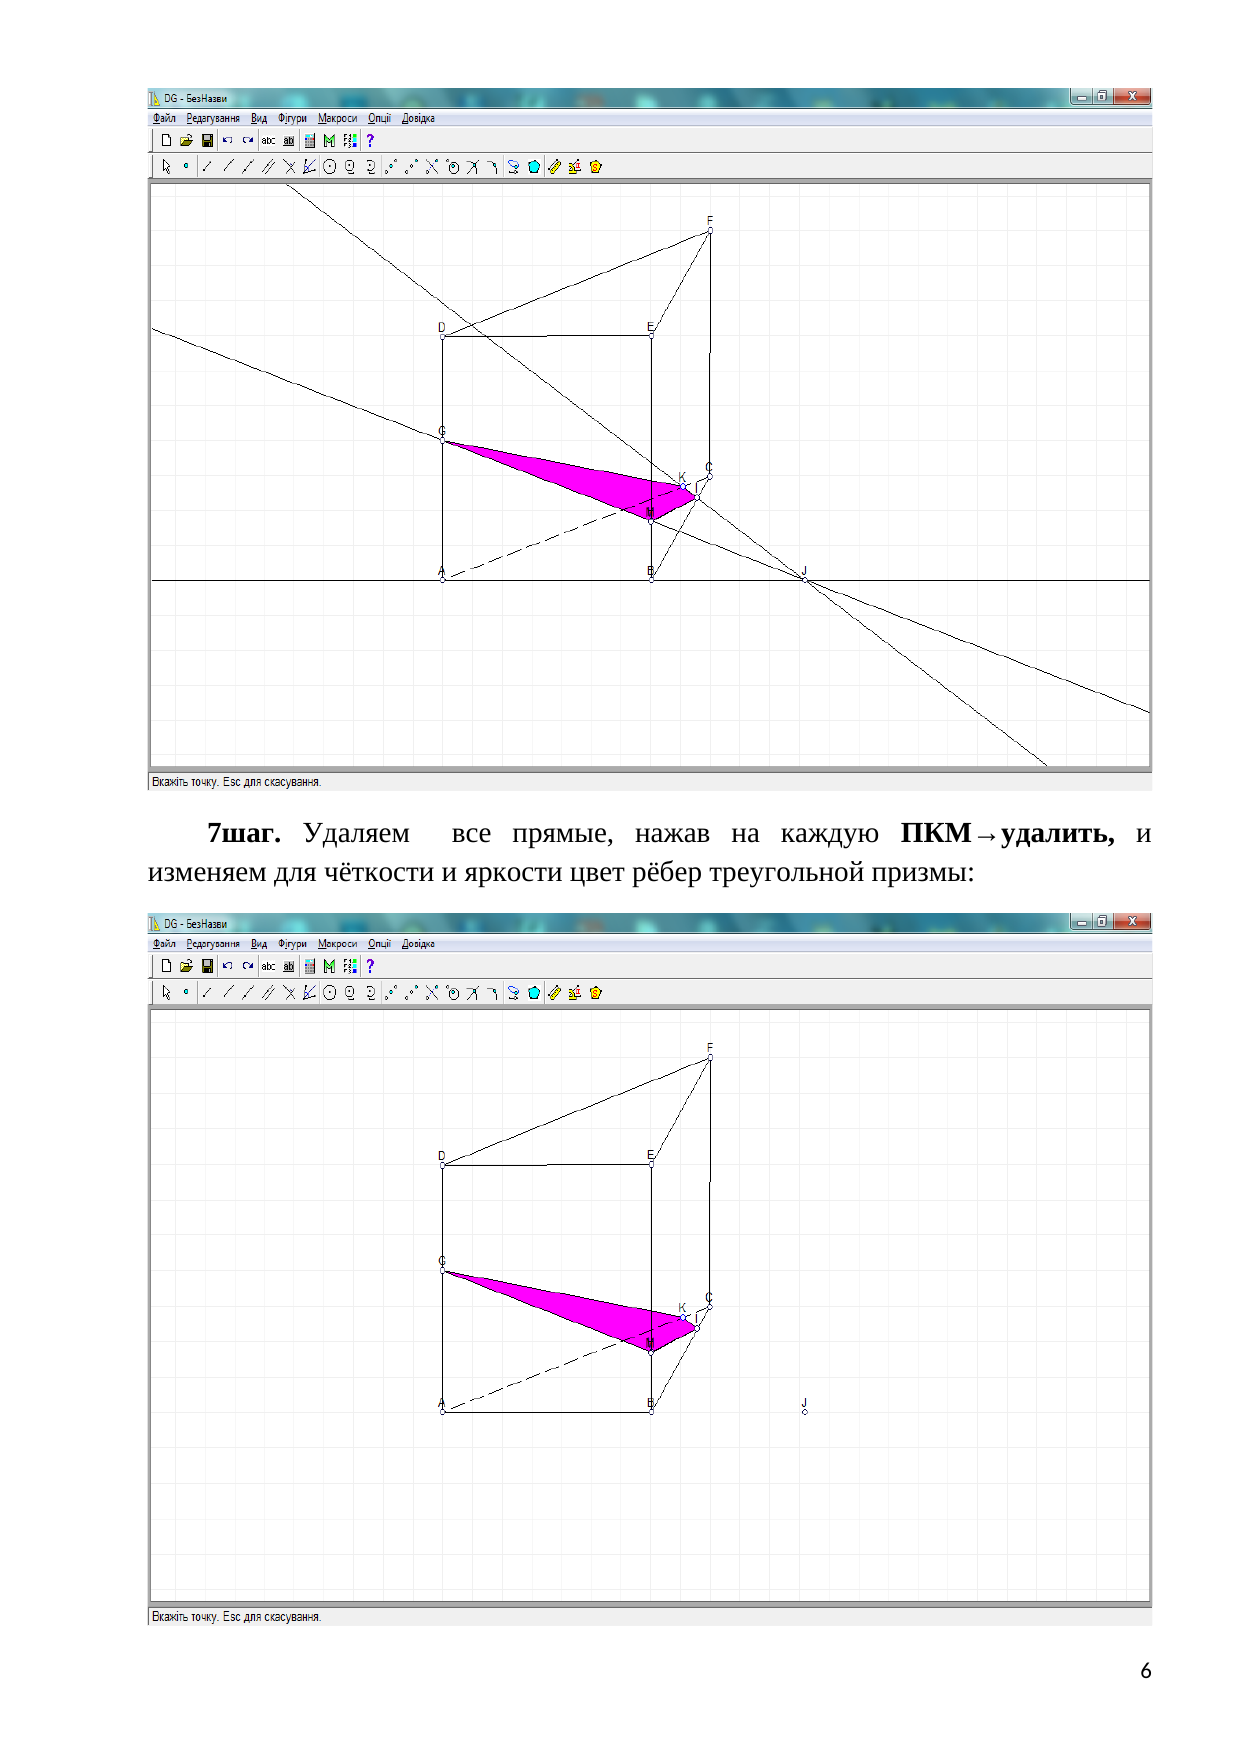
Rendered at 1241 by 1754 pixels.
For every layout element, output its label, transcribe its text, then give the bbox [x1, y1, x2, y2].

picture [147, 913, 1153, 1626]
text 7шаг. Удаляем все прямые, нажав на каждую ПКМ→удалить, и изменяем для чёткости и яркости цвет рёбер треугольной призмы: [148, 815, 1152, 887]
picture [147, 88, 1153, 791]
